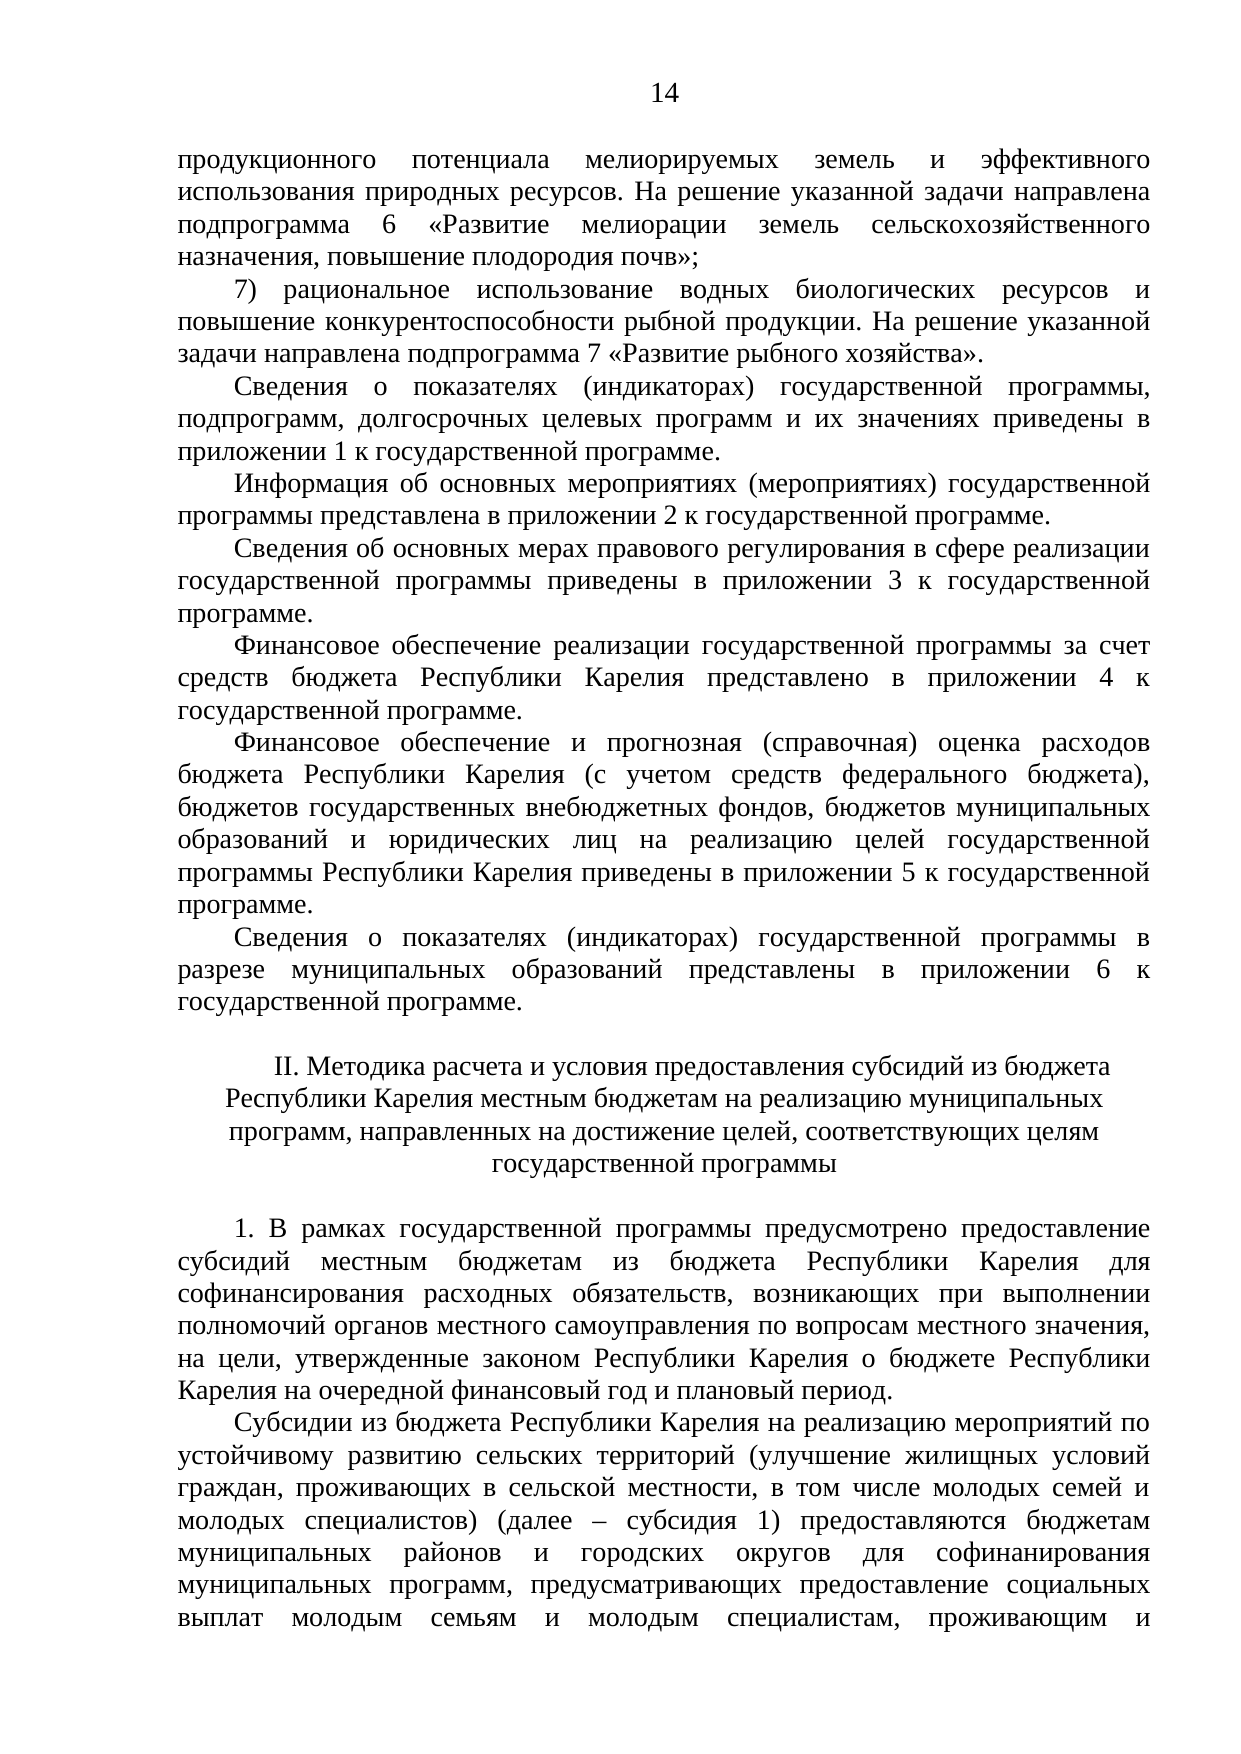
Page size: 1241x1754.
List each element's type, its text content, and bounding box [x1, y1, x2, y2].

text 1. В рамках государственной программы предусмотрено предоставление субсидий местным бюджетам из бюджета Республики Карелия для софинансирования расходных обязательств, возникающих при выполнении полномочий органов местного самоуправления по вопросам местного значения, на цели, утвержденные законом Республики Карелия о бюджете Республики Карелия на очередной финансовый год и плановый период. [177, 1211, 1152, 1406]
text II. Методика расчета и условия предоставления субсидий из бюджета Республики Карелия местным бюджетам на реализацию муниципальных программ, направленных на достижение целей, соответствующих целям государственной программы [177, 1049, 1152, 1179]
text Сведения об основных мерах правового регулирования в сфере реализации государственной программы приведены в приложении 3 к государственной программе. [177, 531, 1152, 628]
text Финансовое обеспечение реализации государственной программы за счет средств бюджета Республики Карелия представлено в приложении 4 к государственной программе. [177, 628, 1152, 725]
text 7) рациональное использование водных биологических ресурсов и повышение конкурентоспособности рыбной продукции. На решение указанной задачи направлена подпрограмма 7 «Развитие рыбного хозяйства». [177, 272, 1152, 369]
text Сведения о показателях (индикаторах) государственной программы в разрезе муниципальных образований представлены в приложении 6 к государственной программе. [177, 919, 1152, 1017]
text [177, 1406, 1152, 1632]
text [177, 142, 1152, 272]
text Финансовое обеспечение и прогнозная (справочная) оценка расходов бюджета Республики Карелия (с учетом средств федерального бюджета), бюджетов государственных внебюджетных фондов, бюджетов муниципальных образований и юридических лиц на реализацию целей государственной программы Республики Карелия приведены в приложении 5 к государственной программе. [177, 725, 1152, 919]
text Информация об основных мероприятиях (мероприятиях) государственной программы представлена в приложении 2 к государственной программе. [177, 466, 1152, 531]
text Сведения о показателях (индикаторах) государственной программы, подпрограмм, долгосрочных целевых программ и их значениях приведены в приложении 1 к государственной программе. [177, 369, 1152, 466]
